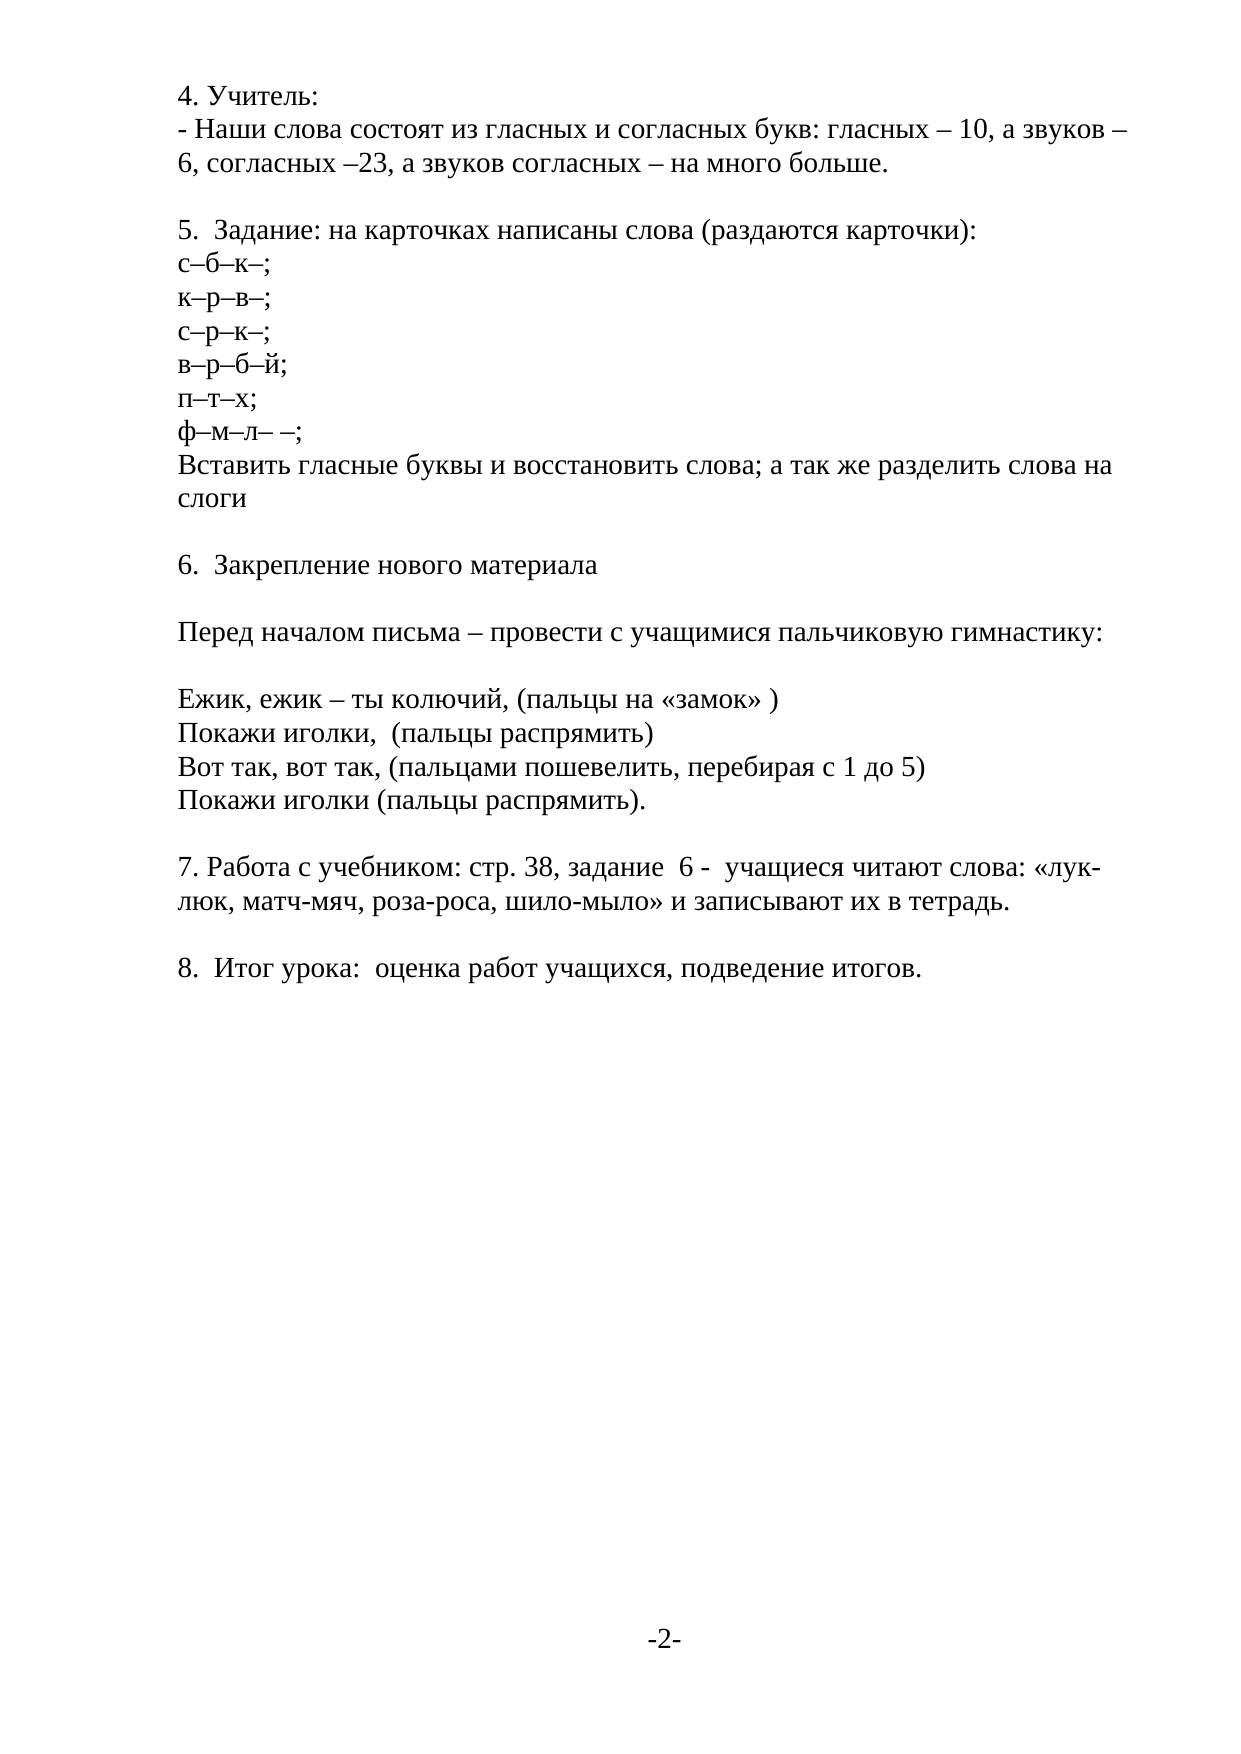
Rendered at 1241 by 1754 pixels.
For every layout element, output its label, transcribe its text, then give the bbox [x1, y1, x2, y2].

text 6. Закрепление нового материала [177, 547, 1152, 581]
text 5. Задание: на карточках написаны слова (раздаются карточки): [177, 212, 1152, 246]
text в–р–б–й; [177, 346, 1152, 380]
text Покажи иголки (пальцы распрямить). [177, 782, 1152, 816]
text к–р–в–; [177, 279, 1152, 313]
text Покажи иголки, (пальцы распрямить) [177, 715, 1152, 749]
text -2- [177, 1621, 1152, 1654]
text с–р–к–; [177, 313, 1152, 346]
text Перед началом письма – провести с учащимися пальчиковую гимнастику: [177, 614, 1152, 648]
text с–б–к–; [177, 246, 1152, 279]
text Вставить гласные буквы и восстановить слова; а так же разделить слова на слоги [177, 447, 1152, 514]
text 7. Работа с учебником: стр. 38, задание 6 - учащиеся читают слова: «лук-люк, матч-мяч, роза-роса, шило-мыло» и записывают их в тетрадь. [177, 849, 1152, 916]
text - Наши слова состоят из гласных и согласных букв: гласных – 10, а звуков – 6, согласных –23, а звуков согласных – на много больше. [177, 111, 1152, 178]
text 4. Учитель: [177, 78, 1152, 111]
text Вот так, вот так, (пальцами пошевелить, перебирая с 1 до 5) [177, 749, 1152, 782]
text ф–м–л– –; [177, 413, 1152, 447]
text Ежик, ежик – ты колючий, (пальцы на «замок» ) [177, 682, 1152, 715]
text 8. Итог урока: оценка работ учащихся, подведение итогов. [177, 950, 1152, 983]
text п–т–х; [177, 380, 1152, 413]
